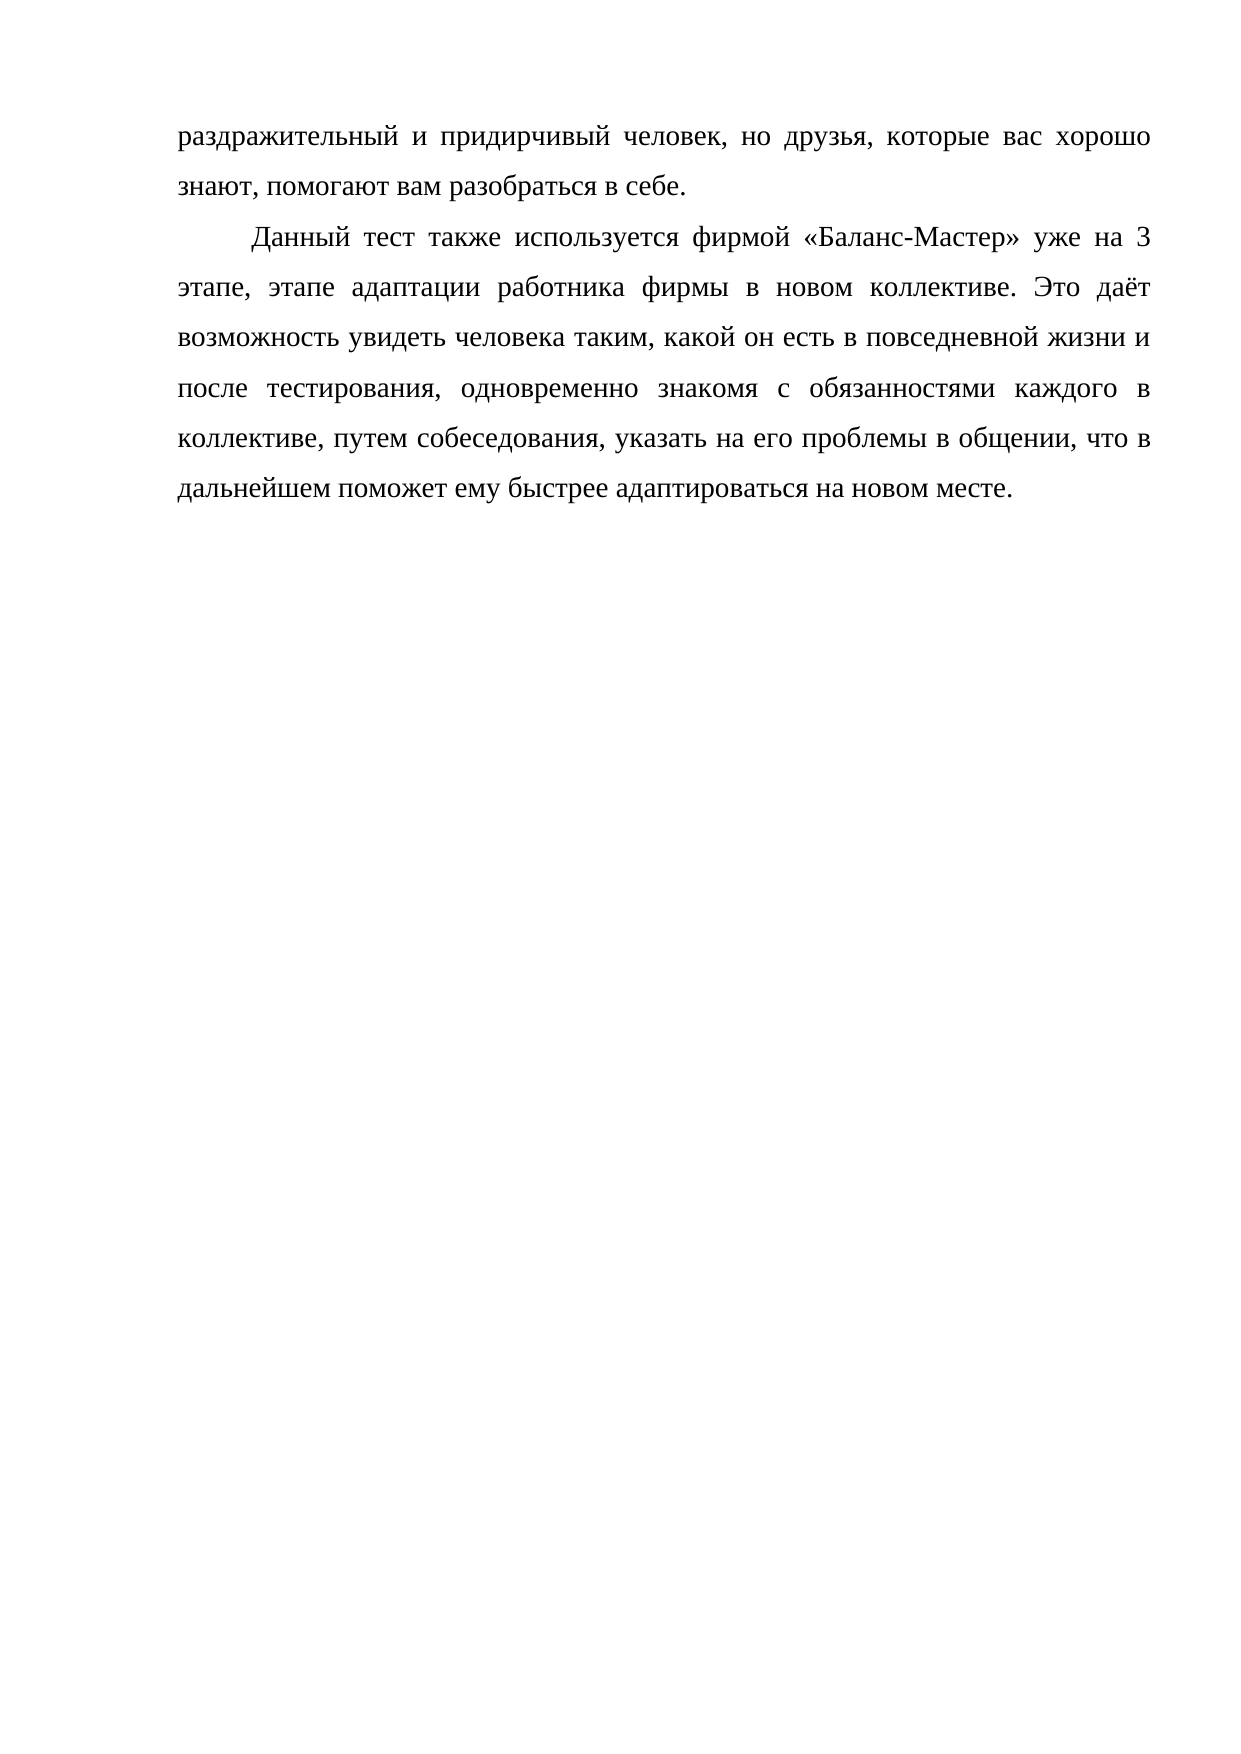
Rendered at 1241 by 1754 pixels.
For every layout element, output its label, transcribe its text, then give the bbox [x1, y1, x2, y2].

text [177, 118, 1152, 202]
text Данный тест также используется фирмой «Баланс-Мастер» уже на 3 этапе, этапе адаптации работника фирмы в новом коллективе. Это даёт возможность увидеть человека таким, какой он есть в повседневной жизни и после тестирования, одновременно знакомя с обязанностями каждого в коллективе, путем собеседования, указать на его проблемы в общении, что в дальнейшем поможет ему быстрее адаптироваться на новом месте. [177, 219, 1152, 504]
